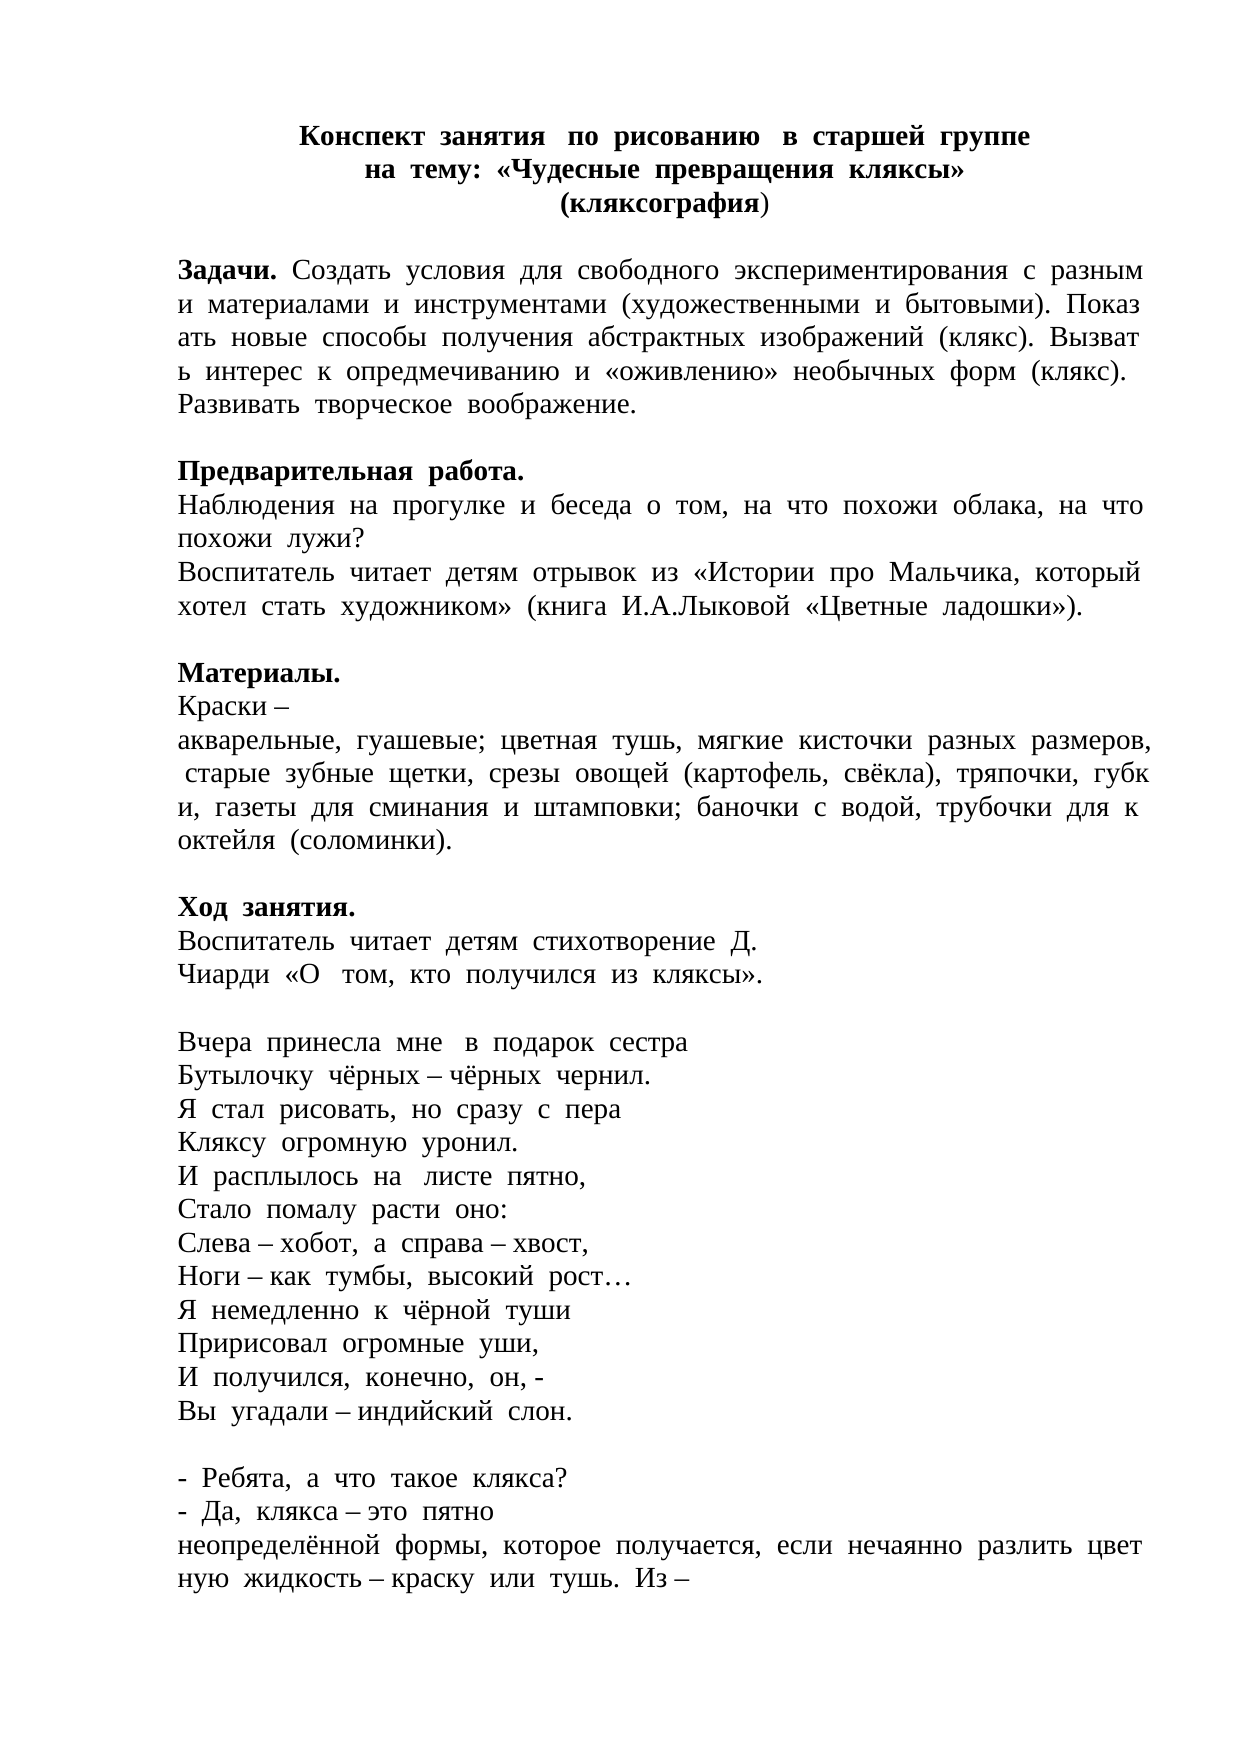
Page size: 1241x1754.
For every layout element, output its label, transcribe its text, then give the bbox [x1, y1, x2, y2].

text Бутылочку чёрных – чёрных чернил. [177, 1057, 1152, 1091]
text Кляксу огромную уронил. [177, 1124, 1152, 1158]
text на тему: «Чудесные превращения кляксы» [177, 152, 1152, 185]
text Конспект занятия по рисованию в старшей группе [177, 118, 1152, 152]
text Ноги – как тумбы, высокий рост… [177, 1258, 1152, 1292]
text Я немедленно к чёрной туши [177, 1292, 1152, 1326]
text (кляксография) [177, 185, 1152, 219]
text - Ребята, а что такое клякса? [177, 1460, 1152, 1493]
text Слева – хобот, а справа – хвост, [177, 1225, 1152, 1258]
text И получился, конечно, он, - [177, 1359, 1152, 1393]
text Материалы. [177, 655, 1152, 688]
text И расплылось на листе пятно, [177, 1158, 1152, 1191]
text Вы угадали – индийский слон. [177, 1393, 1152, 1426]
text Ход занятия. [177, 889, 1152, 923]
text Вчера принесла мне в подарок сестра [177, 1024, 1152, 1057]
text Наблюдения на прогулке и беседа о том, на что похожи облака, на что похожи лужи? [177, 487, 1152, 554]
text Воспитатель читает детям отрывок из «Истории про Мальчика, который хотел стать художником» (книга И.А.Лыковой «Цветные ладошки»). [177, 554, 1152, 621]
text Краски – акварельные, гуашевые; цветная тушь, мягкие кисточки разных размеров, старые зубные щетки, срезы овощей (картофель, свёкла), тряпочки, губки, газеты для сминания и штамповки; баночки с водой, трубочки для коктейля (соломинки). [177, 688, 1152, 856]
text Стало помалу расти оно: [177, 1191, 1152, 1225]
text Задачи. Создать условия для свободного экспериментирования с разными материалами и инструментами (художественными и бытовыми). Показать новые способы получения абстрактных изображений (клякс). Вызвать интерес к опредмечиванию и «оживлению» необычных форм (клякс). [177, 252, 1152, 386]
text Пририсовал огромные уши, [177, 1326, 1152, 1359]
text Развивать творческое воображение. [177, 386, 1152, 420]
text Я стал рисовать, но сразу с пера [177, 1091, 1152, 1124]
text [177, 1493, 1152, 1594]
text Предварительная работа. [177, 453, 1152, 487]
text Воспитатель читает детям стихотворение Д. Чиарди «О том, кто получился из кляксы». [177, 923, 1152, 990]
